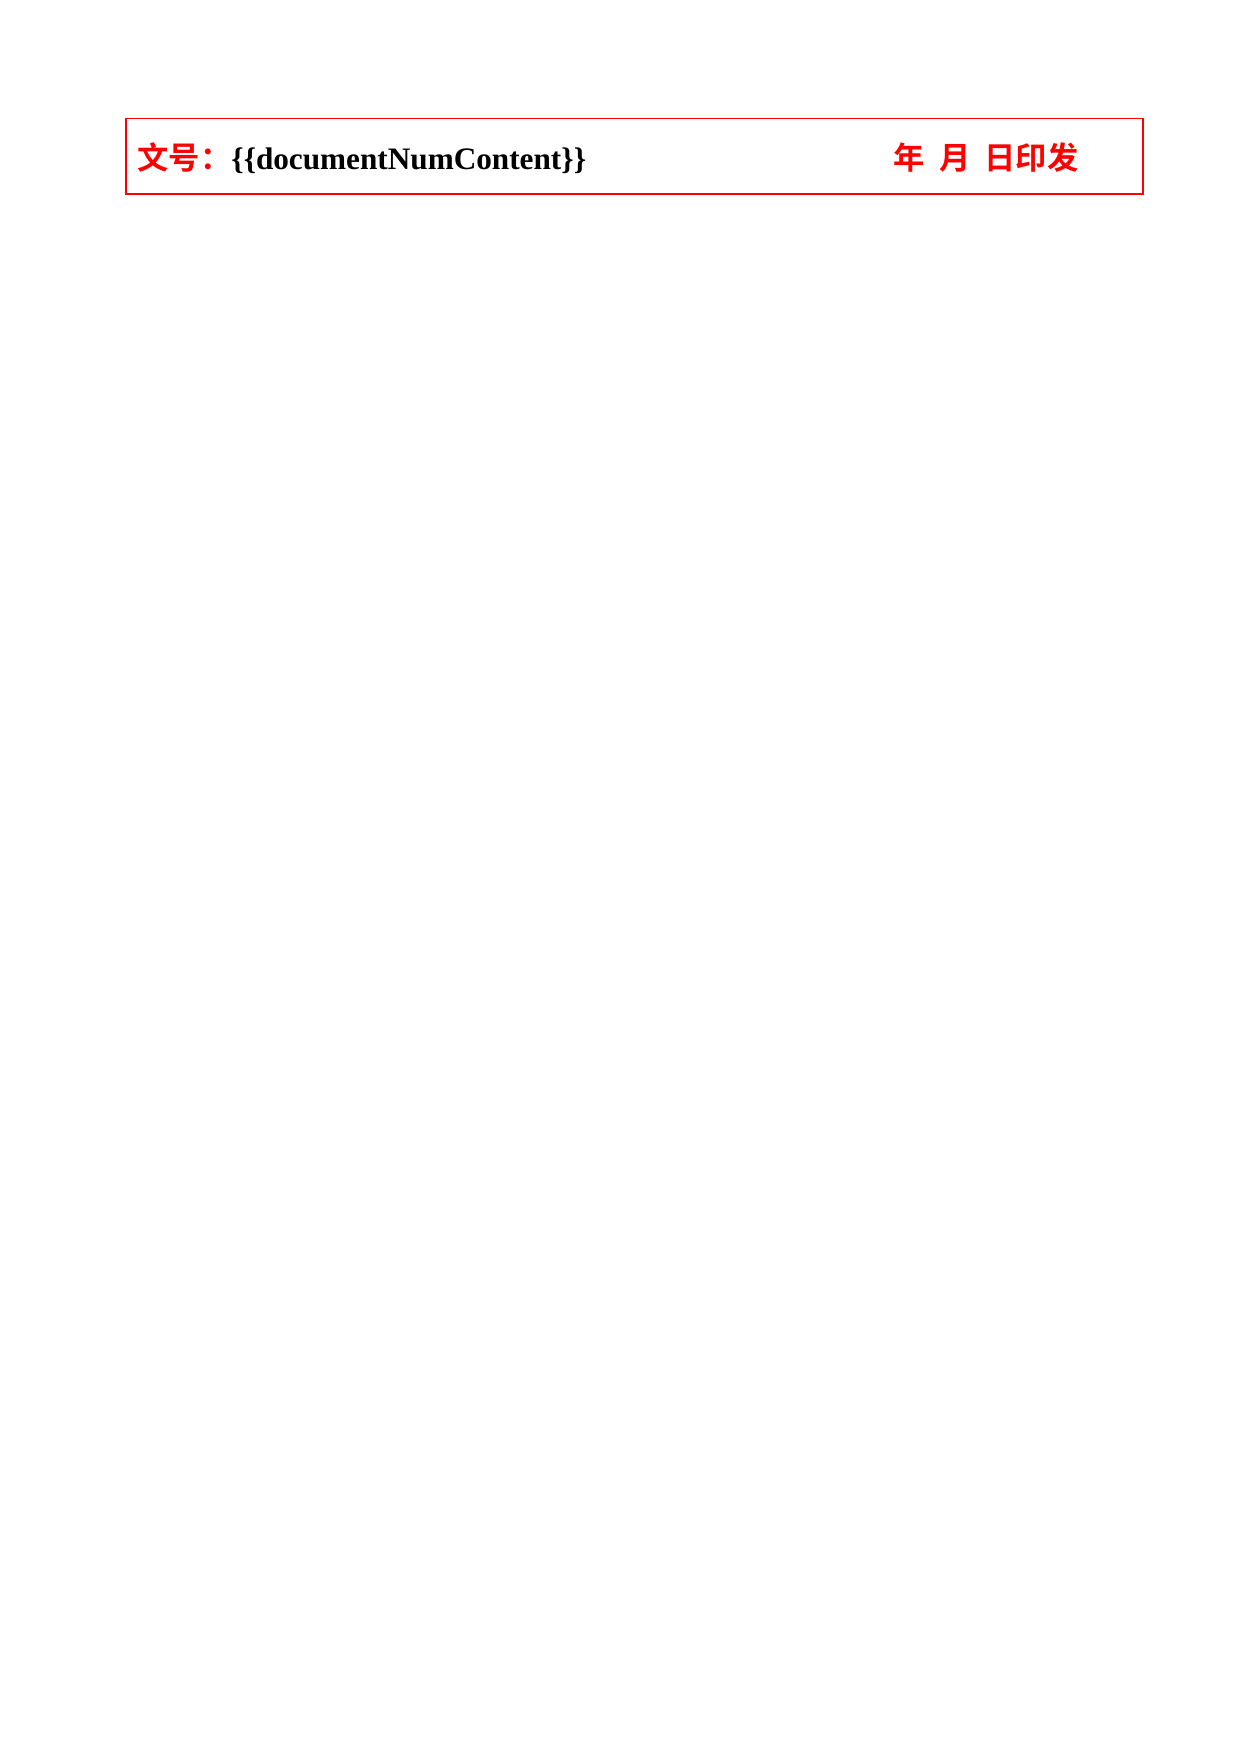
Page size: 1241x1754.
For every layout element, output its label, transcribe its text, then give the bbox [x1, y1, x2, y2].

table_cell 文号：{{documentNumContent}} [127, 119, 851, 193]
table_cell 年 月 日印发 [851, 119, 1142, 193]
